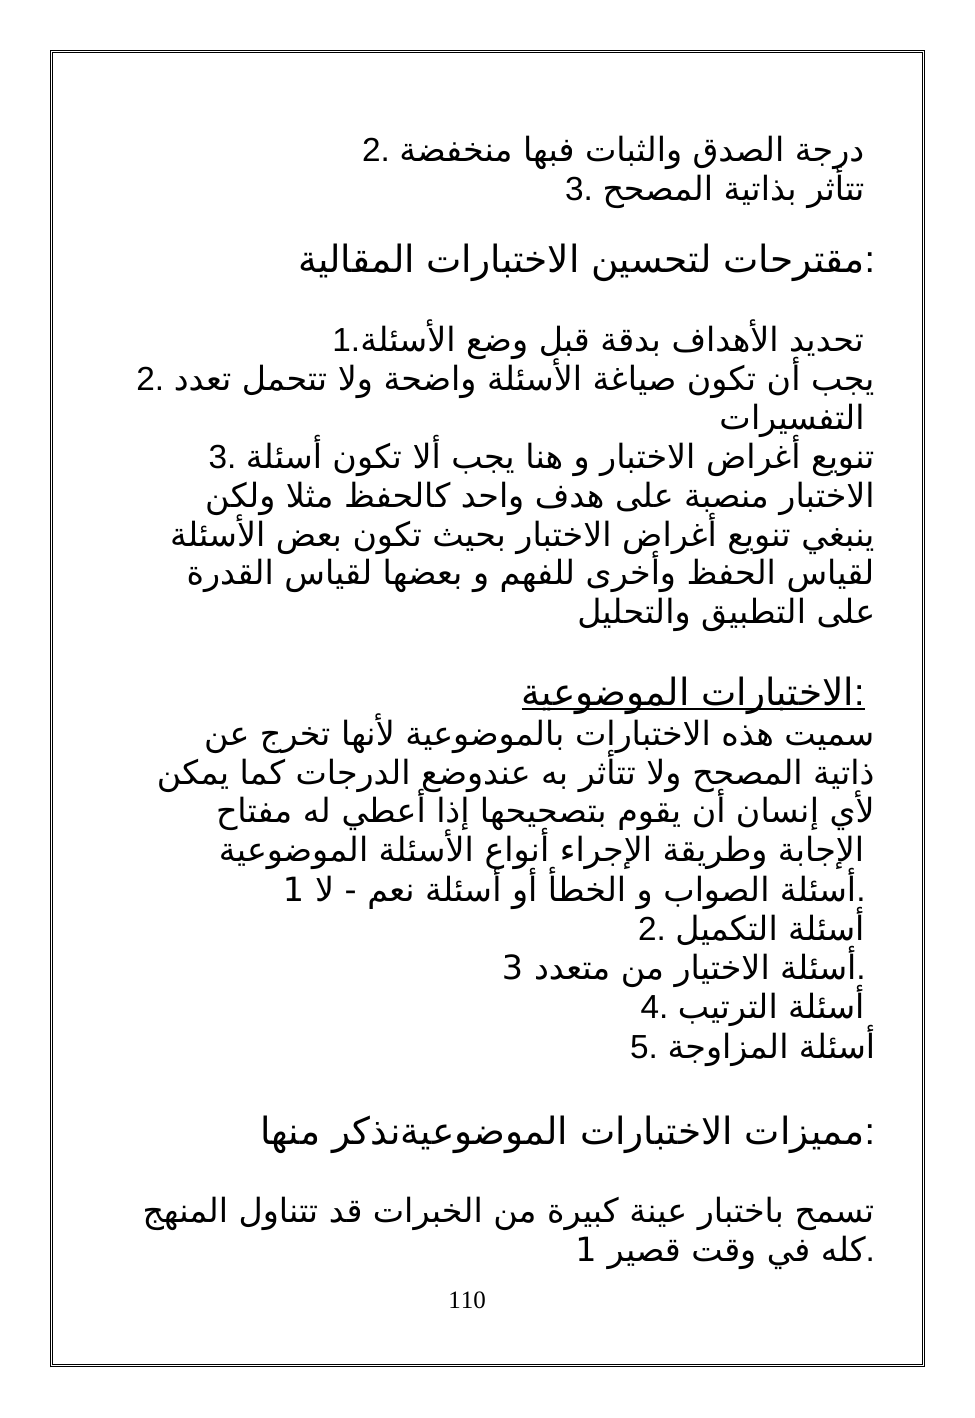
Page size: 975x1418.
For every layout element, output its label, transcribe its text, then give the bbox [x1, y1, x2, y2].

text مقترحات لتحسين الاختبارات المقالية: [134, 237, 874, 281]
text أسئلة الاختيار من متعدد 3. 4. أسئلة الترتيب 5. أسئلة المزاوجة [134, 948, 874, 1066]
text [134, 130, 874, 237]
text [134, 1153, 874, 1270]
text 1.تحديد الأهداف بدقة قبل وضع الأسئلة 2. يجب أن تكون صياغة الأسئلة واضحة ولا تتحمل تعدد التفسيرات 3. تنويع أغراض الاختبار و هنا يجب ألا تكون أسئلة الاختبار منصبة على هدف واحد كالحفظ مثلا ولكن ينبغي تنويع أغراض الاختبار بحيث تكون بعض الأسئلة لقياس الحفظ وأخرى للفهم و بعضها لقياس القدرة على التطبيق والتحليل [134, 281, 874, 632]
text مميزات الاختبارات الموضوعيةنذكر منها: [134, 1066, 874, 1153]
text الاختبارات الموضوعية: سميت هذه الاختبارات بالموضوعية لأنها تخرج عن ذاتية المصحح ولا تتأثر به عندوضع الدرجات كما يمكن لأي إنسان أن يقوم بتصحيحها إذا أعطي له مفتاح الإجابة وطريقة الإجراء أنواع الأسئلة الموضوعية أسئلة الصواب و الخطأ أو أسئلة نعم - لا 1. 2. أسئلة التكميل [134, 632, 874, 948]
